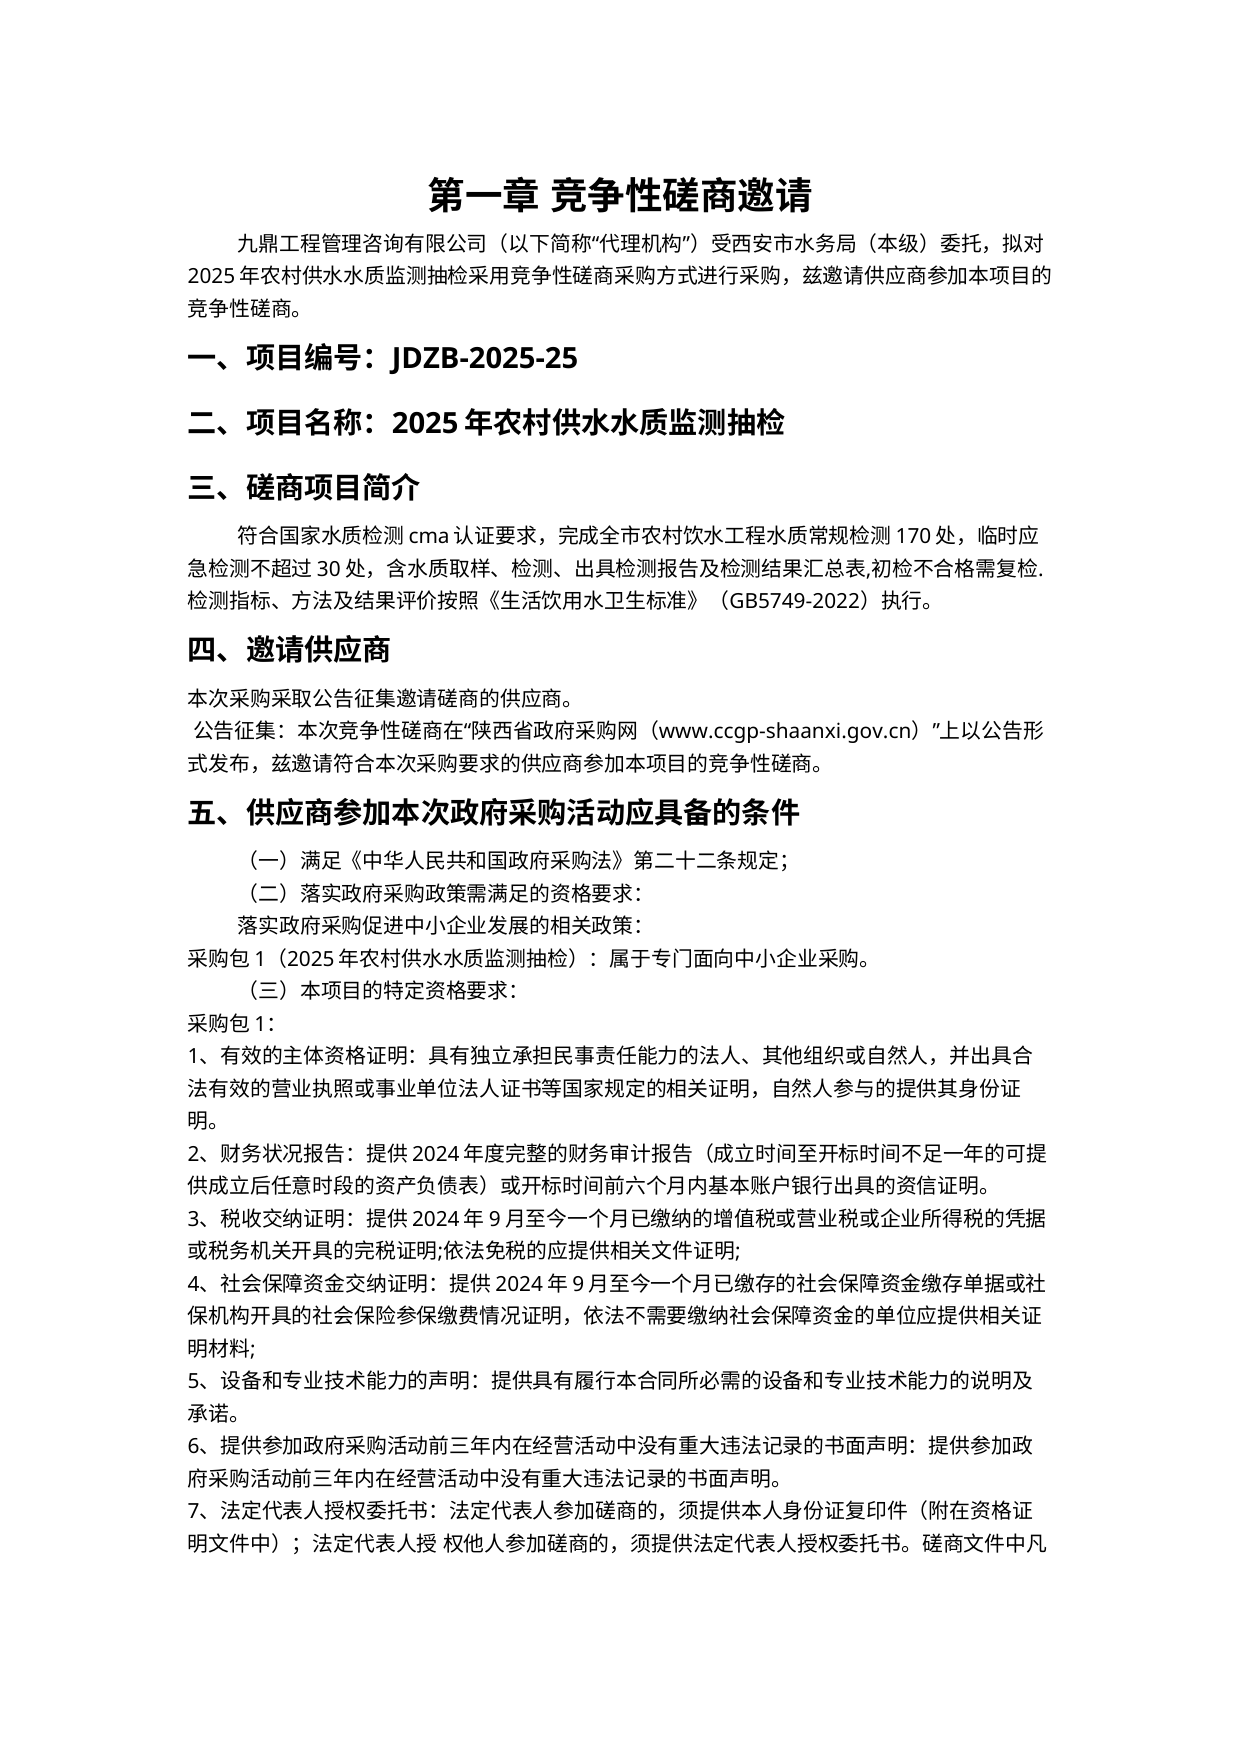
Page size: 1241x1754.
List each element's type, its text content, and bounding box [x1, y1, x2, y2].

text 四、邀请供应商 [187, 617, 1053, 682]
text 三、磋商项目简介 [187, 454, 1053, 519]
text 第一章 竞争性磋商邀请 [187, 162, 1053, 227]
text 一、项目编号：JDZB-2025-25 [187, 324, 1053, 389]
text 采购包1： [187, 1007, 1053, 1039]
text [187, 1494, 1053, 1559]
text 1、有效的主体资格证明：具有独立承担民事责任能力的法人、其他组织或自然人，并出具合法有效的营业执照或事业单位法人证书等国家规定的相关证明，自然人参与的提供其身份证明。 [187, 1039, 1053, 1137]
text 3、税收交纳证明：提供2024年9月至今一个月已缴纳的增值税或营业税或企业所得税的凭据或税务机关开具的完税证明;依法免税的应提供相关文件证明; [187, 1202, 1053, 1267]
text 5、设备和专业技术能力的声明：提供具有履行本合同所必需的设备和专业技术能力的说明及承诺。 [187, 1364, 1053, 1429]
text （三）本项目的特定资格要求： [187, 974, 1053, 1007]
text 本次采购采取公告征集邀请磋商的供应商。 [187, 682, 1053, 714]
text 采购包1（2025年农村供水水质监测抽检）：属于专门面向中小企业采购。 [187, 942, 1053, 974]
text （二）落实政府采购政策需满足的资格要求： [187, 877, 1053, 909]
text （一）满足《中华人民共和国政府采购法》第二十二条规定； [187, 844, 1053, 877]
text 2、财务状况报告：提供2024年度完整的财务审计报告（成立时间至开标时间不足一年的可提供成立后任意时段的资产负债表）或开标时间前六个月内基本账户银行出具的资信证明。 [187, 1137, 1053, 1202]
text 6、提供参加政府采购活动前三年内在经营活动中没有重大违法记录的书面声明：提供参加政府采购活动前三年内在经营活动中没有重大违法记录的书面声明。 [187, 1429, 1053, 1494]
text 公告征集：本次竞争性磋商在“陕西省政府采购网（www.ccgp-shaanxi.gov.cn）”上以公告形式发布，兹邀请符合本次采购要求的供应商参加本项目的竞争性磋商。 [187, 714, 1053, 779]
text 落实政府采购促进中小企业发展的相关政策： [187, 909, 1053, 942]
text 4、社会保障资金交纳证明：提供2024年9月至今一个月已缴存的社会保障资金缴存单据或社保机构开具的社会保险参保缴费情况证明，依法不需要缴纳社会保障资金的单位应提供相关证明材料; [187, 1267, 1053, 1364]
text 九鼎工程管理咨询有限公司（以下简称“代理机构”）受西安市水务局（本级）委托，拟对2025年农村供水水质监测抽检采用竞争性磋商采购方式进行采购，兹邀请供应商参加本项目的竞争性磋商。 [187, 227, 1053, 324]
text 符合国家水质检测cma认证要求，完成全市农村饮水工程水质常规检测170处，临时应急检测不超过30处，含水质取样、检测、出具检测报告及检测结果汇总表,初检不合格需复检.检测指标、方法及结果评价按照《生活饮用水卫生标准》（GB5749-2022）执行。 [187, 519, 1053, 617]
text 五、供应商参加本次政府采购活动应具备的条件 [187, 779, 1053, 844]
text 二、项目名称：2025年农村供水水质监测抽检 [187, 389, 1053, 454]
